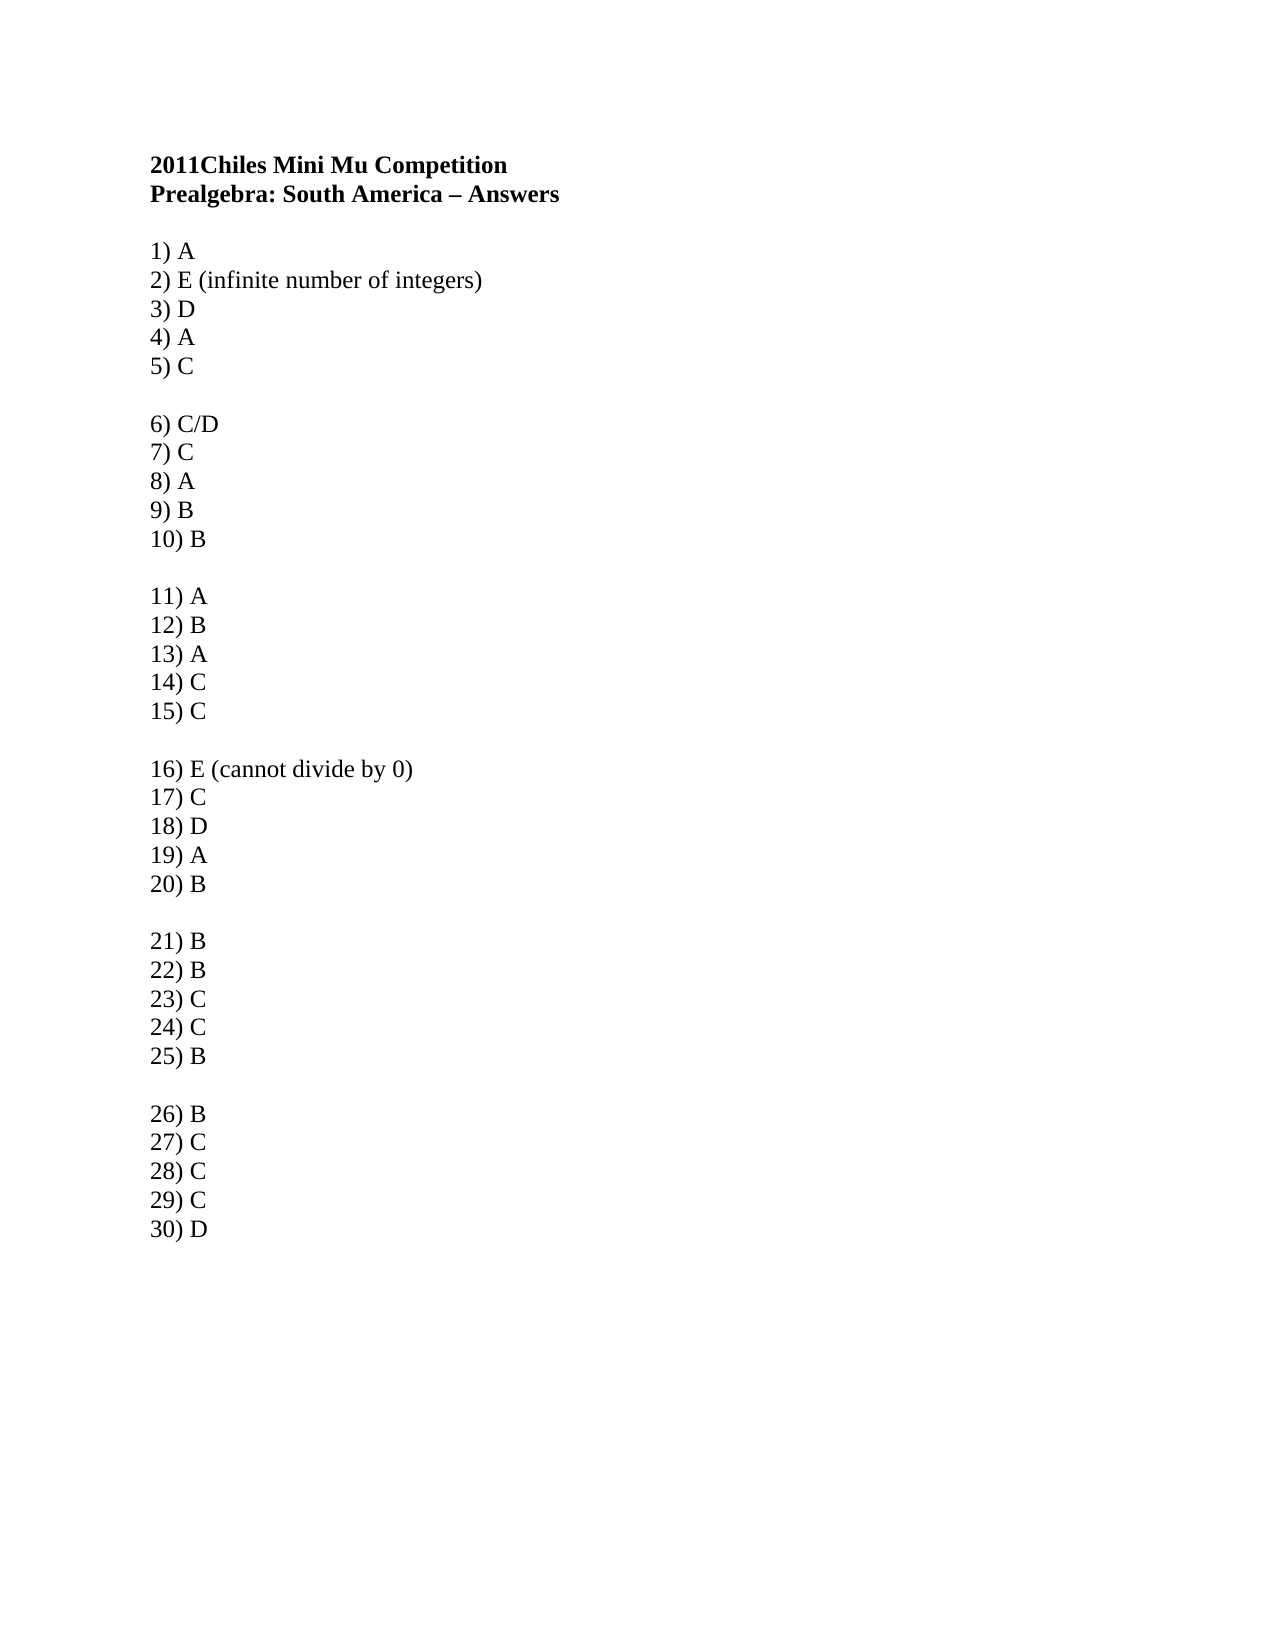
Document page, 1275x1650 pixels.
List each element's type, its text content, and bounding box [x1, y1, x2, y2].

text 27) C [150, 1127, 1125, 1156]
text 28) C [150, 1156, 1125, 1185]
text 18) D [150, 811, 1125, 840]
text 4) A [150, 322, 1125, 351]
text 11) A [150, 581, 1125, 610]
text 2) E (infinite number of integers) [150, 265, 1125, 294]
text 25) B [150, 1041, 1125, 1070]
text 20) B [150, 869, 1125, 897]
text Prealgebra: South America – Answers [150, 179, 1125, 207]
text 9) B [150, 495, 1125, 524]
text 21) B [150, 926, 1125, 955]
text 5) C [150, 351, 1125, 380]
text 7) C [150, 437, 1125, 466]
text 13) A [150, 639, 1125, 667]
text 22) B [150, 955, 1125, 984]
text 14) C [150, 667, 1125, 696]
text 24) C [150, 1012, 1125, 1041]
text 23) C [150, 984, 1125, 1012]
text 8) A [150, 466, 1125, 495]
text 3) D [150, 294, 1125, 322]
text 19) A [150, 840, 1125, 869]
text 15) C [150, 696, 1125, 725]
text 16) E (cannot divide by 0) [150, 754, 1125, 782]
text 10) B [150, 524, 1125, 552]
text 1) A [150, 236, 1125, 265]
text 26) B [150, 1099, 1125, 1127]
text 12) B [150, 610, 1125, 639]
text 6) C/D [150, 409, 1125, 437]
text 2011Chiles Mini Mu Competition [150, 150, 1125, 179]
text 17) C [150, 782, 1125, 811]
text 30) D [150, 1214, 1125, 1242]
text 29) C [150, 1185, 1125, 1214]
